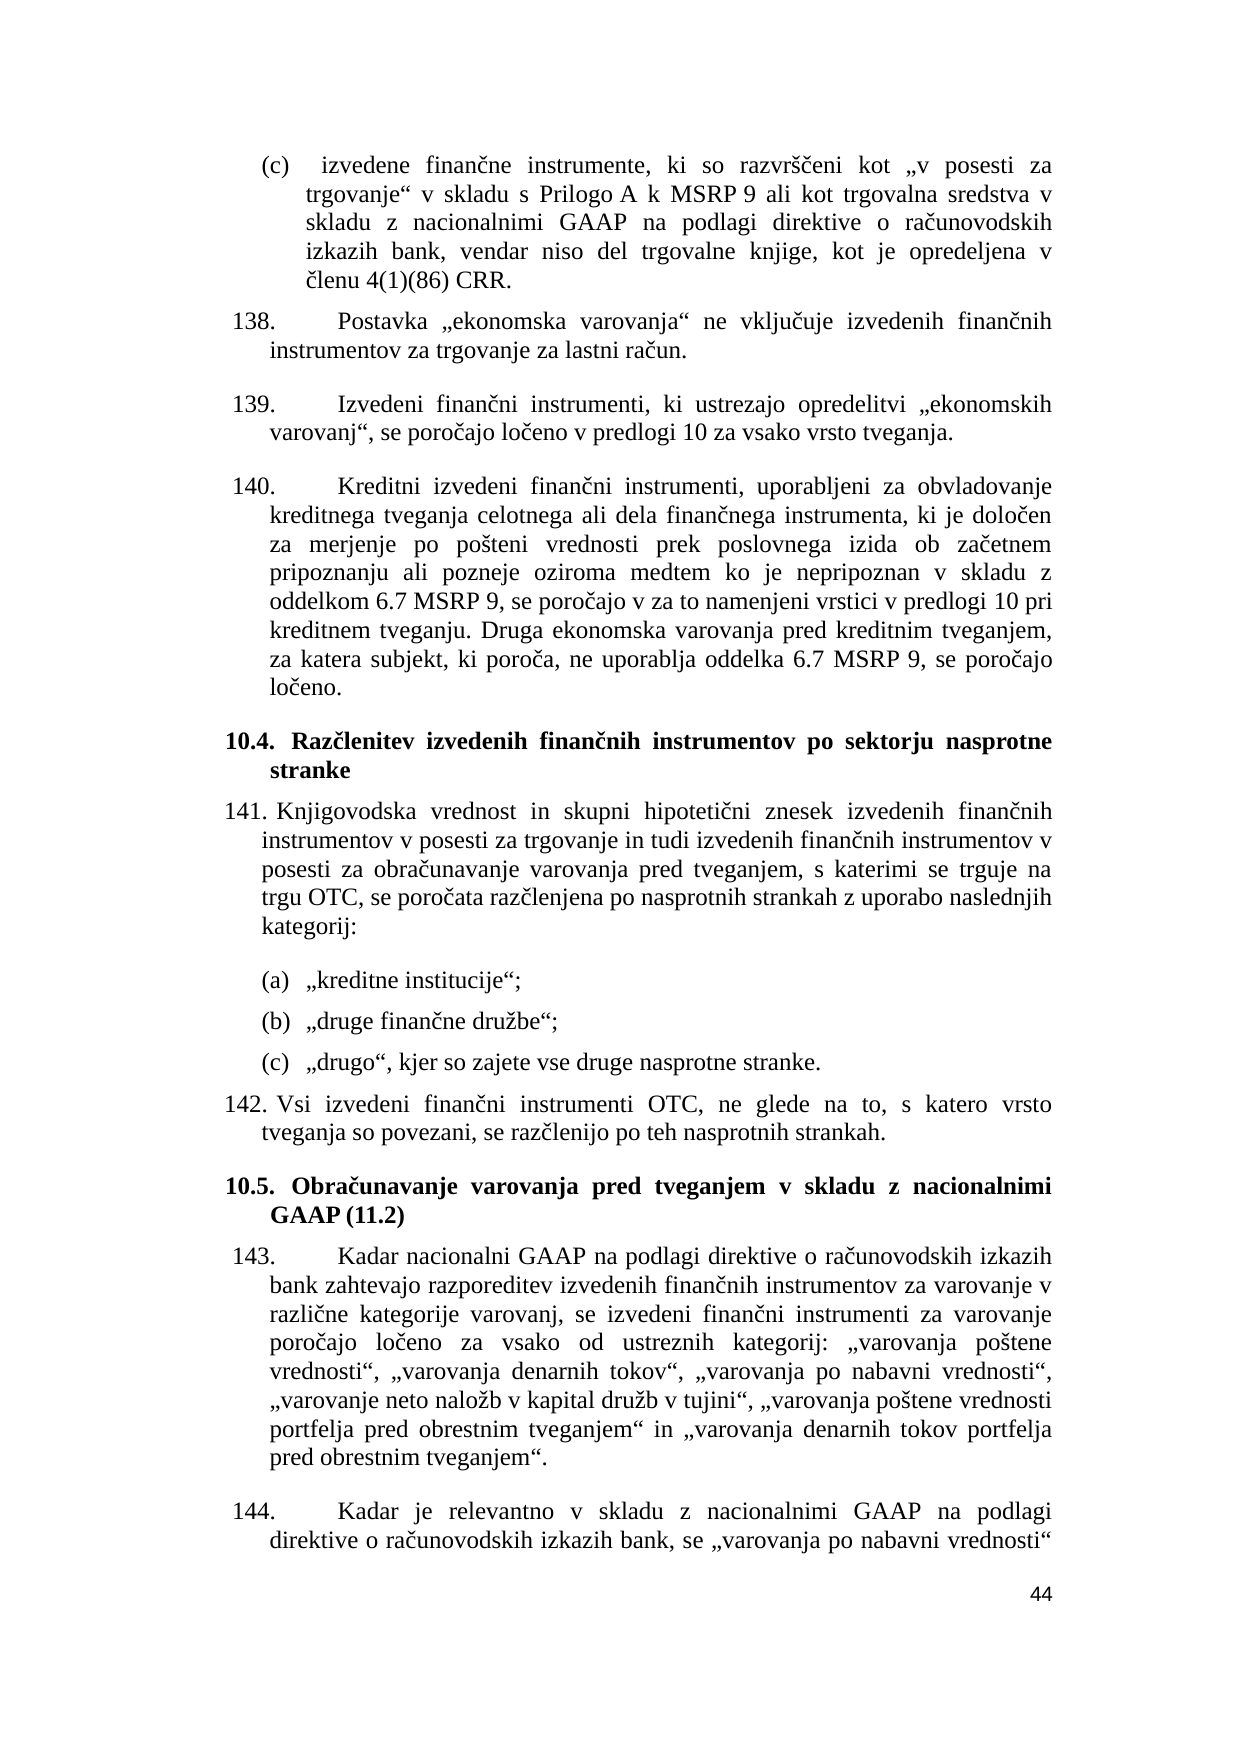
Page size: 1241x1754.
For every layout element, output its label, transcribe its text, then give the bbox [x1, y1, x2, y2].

list izvedene finančne instrumente, ki so razvrščeni kot „v posesti za trgovanje“ v skladu s Prilogo A k MSRP 9 ali kot trgovalna sredstva v skladu z nacionalnimi GAAP na podlagi direktive o računovodskih izkazih bank, vendar niso del trgovalne knjige, kot je opredeljena v členu 4(1)(86) CRR. [261, 150, 1053, 294]
subtitle Razčlenitev izvedenih finančnih instrumentov po sektorju nasprotne stranke [225, 726, 1053, 784]
text Kadar nacionalni GAAP na podlagi direktive o računovodskih izkazih bank zahtevajo razporeditev izvedenih finančnih instrumentov za varovanje v različne kategorije varovanj, se izvedeni finančni instrumenti za varovanje poročajo ločeno za vsako od ustreznih kategorij: „varovanja poštene vrednosti“, „varovanja denarnih tokov“, „varovanja po nabavni vrednosti“, „varovanje neto naložb v kapital družb v tujini“, „varovanja poštene vrednosti portfelja pred obrestnim tveganjem“ in „varovanja denarnih tokov portfelja pred obrestnim tveganjem“. [232, 1241, 1053, 1471]
text Postavka „ekonomska varovanja“ ne vključuje izvedenih finančnih instrumentov za trgovanje za lastni račun. [232, 306, 1053, 364]
subtitle Obračunavanje varovanja pred tveganjem v skladu z nacionalnimi GAAP (11.2) [225, 1171, 1053, 1229]
text Izvedeni finančni instrumenti, ki ustrezajo opredelitvi „ekonomskih varovanj“, se poročajo ločeno v predlogi 10 za vsako vrsto tveganja. [232, 389, 1053, 446]
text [232, 1496, 1053, 1554]
text Knjigovodska vrednost in skupni hipotetični znesek izvedenih finančnih instrumentov v posesti za trgovanje in tudi izvedenih finančnih instrumentov v posesti za obračunavanje varovanja pred tveganjem, s katerimi se trguje na trgu OTC, se poročata razčlenjena po nasprotnih strankah z uporabo naslednjih kategorij: [224, 796, 1053, 940]
text Kreditni izvedeni finančni instrumenti, uporabljeni za obvladovanje kreditnega tveganja celotnega ali dela finančnega instrumenta, ki je določen za merjenje po pošteni vrednosti prek poslovnega izida ob začetnem pripoznanju ali pozneje oziroma medtem ko je nepripoznan v skladu z oddelkom 6.7 MSRP 9, se poročajo v za to namenjeni vrstici v predlogi 10 pri kreditnem tveganju. Druga ekonomska varovanja pred kreditnim tveganjem, za katera subjekt, ki poroča, ne uporablja oddelka 6.7 MSRP 9, se poročajo ločeno. [232, 471, 1053, 701]
list „drugo“, kjer so zajete vse druge nasprotne stranke. [261, 1047, 1053, 1076]
list „druge finančne družbe“; [261, 1006, 1053, 1035]
list „kreditne institucije“; [261, 965, 1053, 994]
text Vsi izvedeni finančni instrumenti OTC, ne glede na to, s katero vrsto tveganja so povezani, se razčlenijo po teh nasprotnih strankah. [224, 1089, 1053, 1146]
